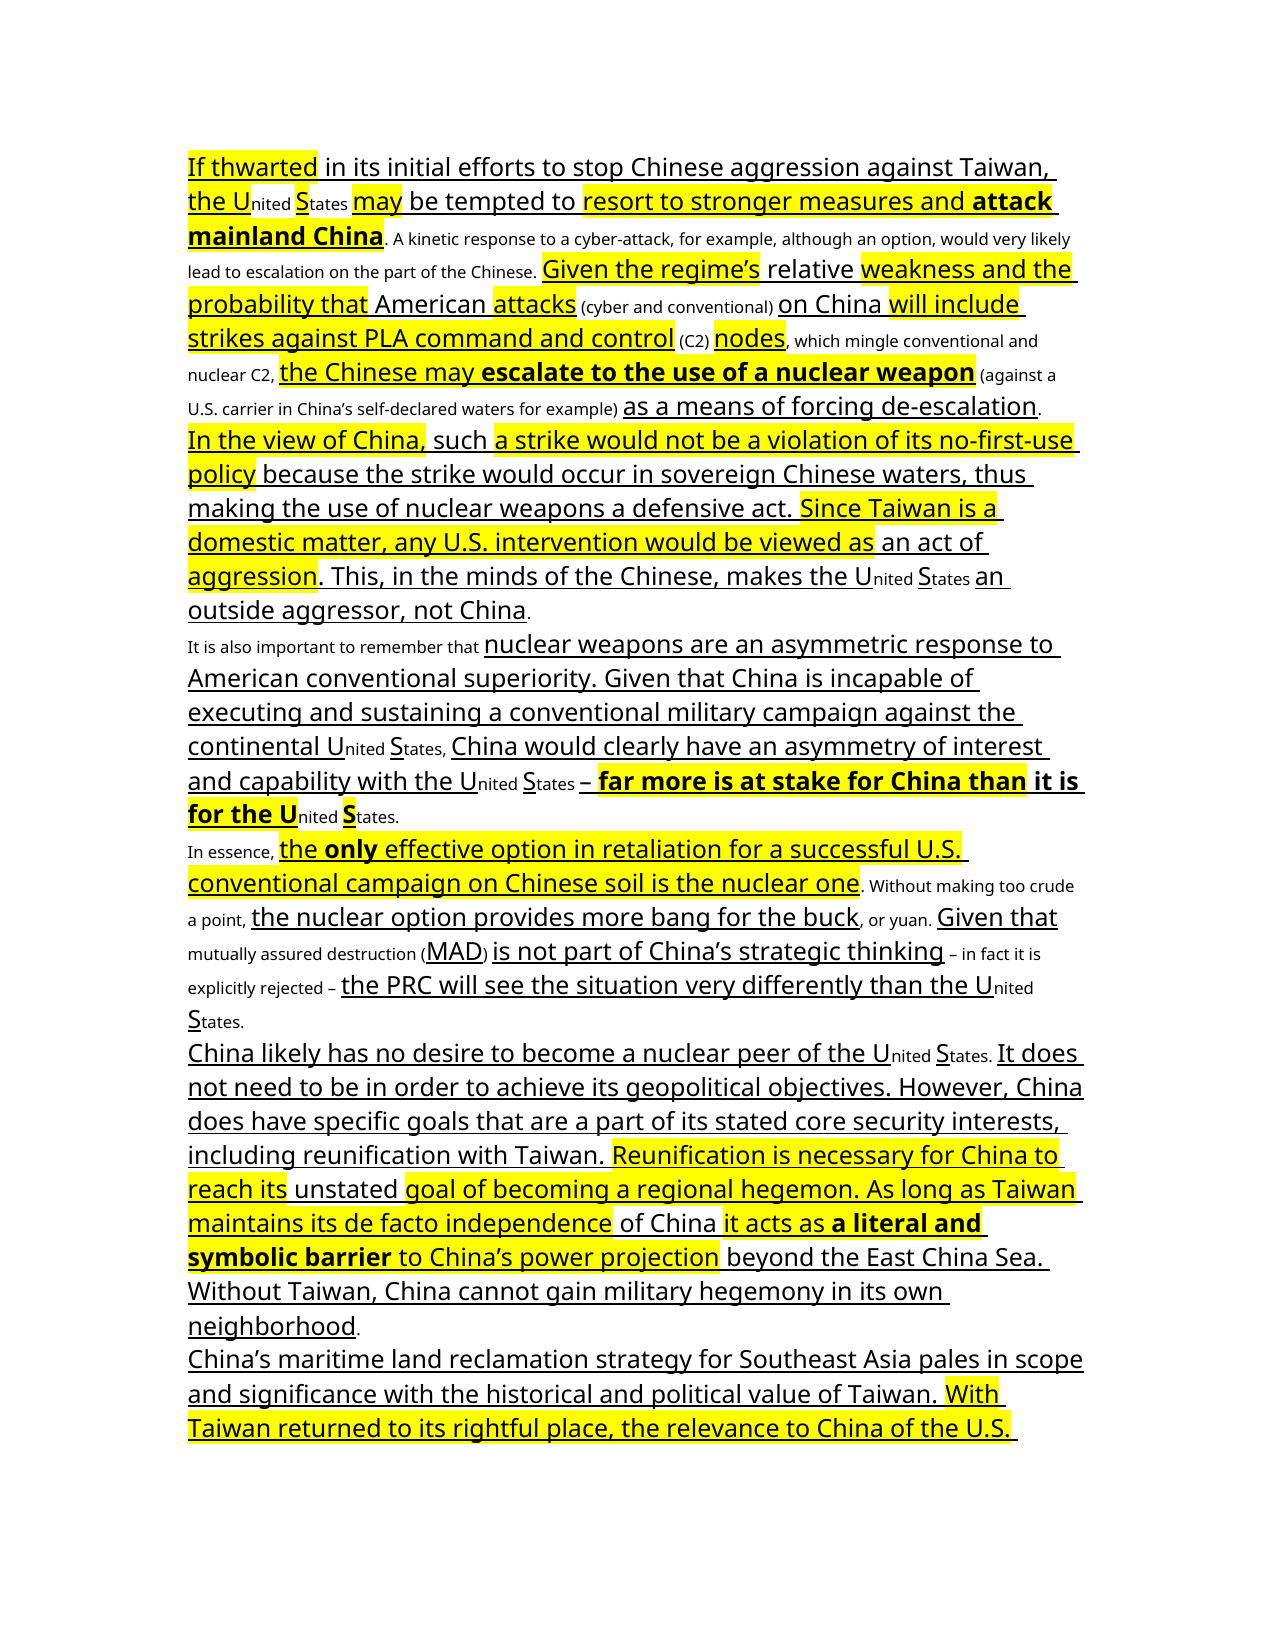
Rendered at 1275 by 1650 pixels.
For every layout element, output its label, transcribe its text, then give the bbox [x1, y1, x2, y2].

text If thwarted in its initial efforts to stop Chinese aggression against Taiwan, the United States may be tempted to resort to stronger measures and attack mainland China. A kinetic response to a cyber-attack, for example, although an option, would very likely lead to escalation on the part of the Chinese. Given the regime’s relative weakness and the probability that American attacks (cyber and conventional) on China will include strikes against PLA command and control (C2) nodes, which mingle conventional and nuclear C2, the Chinese may escalate to the use of a nuclear weapon (against a U.S. carrier in China’s self-declared waters for example) as a means of forcing de-escalation. [187, 150, 1087, 422]
text China likely has no desire to become a nuclear peer of the United States. It does not need to be in order to achieve its geopolitical objectives. However, China does have specific goals that are a part of its stated core security interests, including reunification with Taiwan. Reunification is necessary for China to reach its unstated goal of becoming a regional hegemon. As long as Taiwan maintains its de facto independence of China it acts as a literal and symbolic barrier to China’s power projection beyond the East China Sea. Without Taiwan, China cannot gain military hegemony in its own neighborhood. [187, 1036, 1087, 1342]
text In the view of China, such a strike would not be a violation of its no-first-use policy because the strike would occur in sovereign Chinese waters, thus making the use of nuclear weapons a defensive act. Since Taiwan is a domestic matter, any U.S. intervention would be viewed as an act of aggression. This, in the minds of the Chinese, makes the United States an outside aggressor, not China. [187, 422, 1087, 627]
text It is also important to remember that nuclear weapons are an asymmetric response to American conventional superiority. Given that China is incapable of executing and sustaining a conventional military campaign against the continental United States, China would clearly have an asymmetry of interest and capability with the United States – far more is at stake for China than it is for the United States. [187, 627, 1087, 831]
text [187, 1342, 1087, 1444]
text In essence, the only effective option in retaliation for a successful U.S. conventional campaign on Chinese soil is the nuclear one. Without making too crude a point, the nuclear option provides more bang for the buck, or yuan. Given that mutually assured destruction (MAD) is not part of China’s strategic thinking – in fact it is explicitly rejected – the PRC will see the situation very differently than the United States. [187, 831, 1087, 1036]
